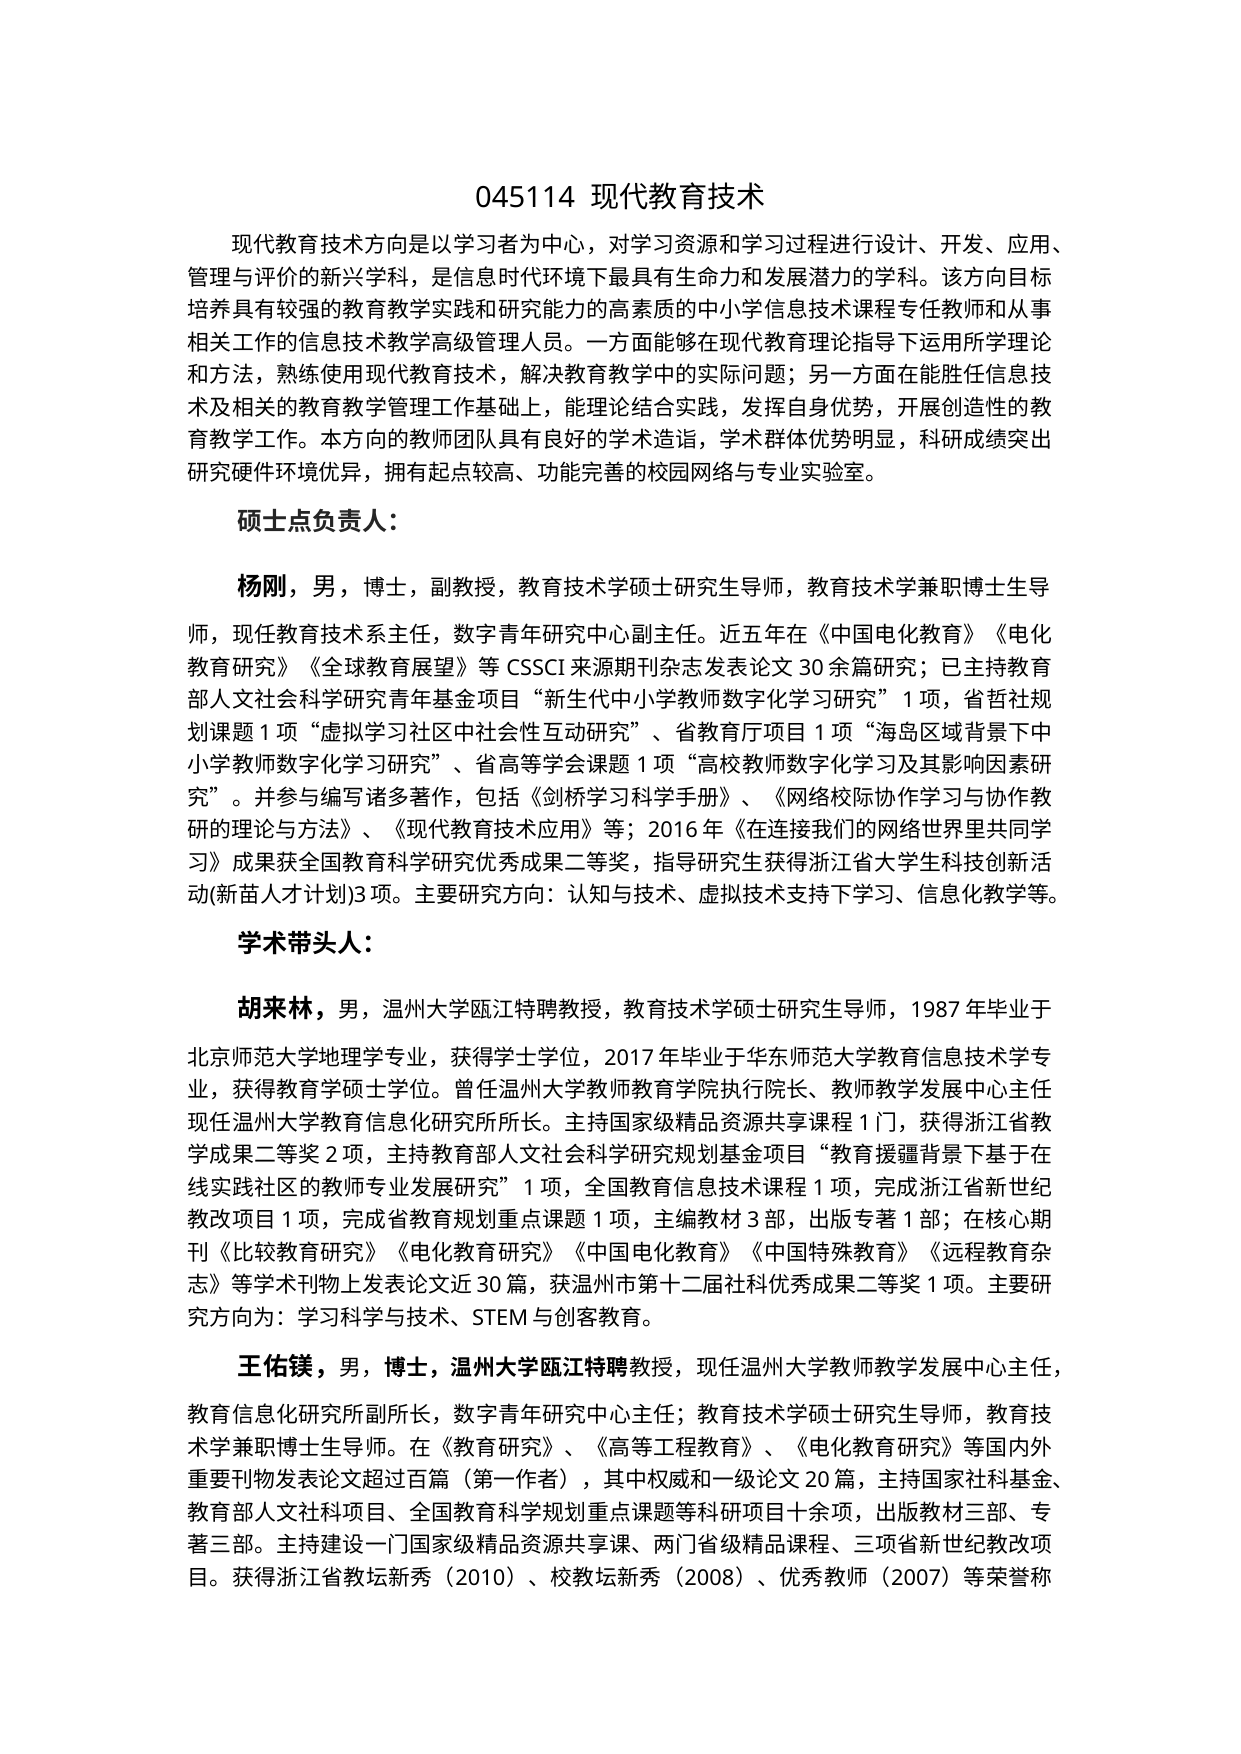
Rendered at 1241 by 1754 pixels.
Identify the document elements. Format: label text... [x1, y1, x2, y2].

list 学术带头人： [187, 909, 1053, 974]
list 现代教育技术方向是以学习者为中心，对学习资源和学习过程进行设计、开发、应用、管理与评价的新兴学科，是信息时代环境下最具有生命力和发展潜力的学科。该方向目标培养具有较强的教育教学实践和研究能力的高素质的中小学信息技术课程专任教师和从事相关工作的信息技术教学高级管理人员。一方面能够在现代教育理论指导下运用所学理论和方法，熟练使用现代教育技术，解决教育教学中的实际问题；另一方面在能胜任信息技术及相关的教育教学管理工作基础上，能理论结合实践，发挥自身优势，开展创造性的教育教学工作。本方向的教师团队具有良好的学术造诣，学术群体优势明显，科研成绩突出，研究硬件环境优异，拥有起点较高、功能完善的校园网络与专业实验室。 [187, 227, 1053, 487]
list 胡来林，男，温州大学瓯江特聘教授，教育技术学硕士研究生导师，1987年毕业于北京师范大学地理学专业，获得学士学位，2017年毕业于华东师范大学教育信息技术学专业，获得教育学硕士学位。曾任温州大学教师教育学院执行院长、教师教学发展中心主任，现任温州大学教育信息化研究所所长。主持国家级精品资源共享课程1门，获得浙江省教学成果二等奖2项，主持教育部人文社会科学研究规划基金项目“教育援疆背景下基于在线实践社区的教师专业发展研究”1项，全国教育信息技术课程1项，完成浙江省新世纪教改项目1项，完成省教育规划重点课题1项，主编教材3部，出版专著1部；在核心期刊《比较教育研究》《电化教育研究》《中国电化教育》《中国特殊教育》《远程教育杂志》等学术刊物上发表论文近30篇，获温州市第十二届社科优秀成果二等奖1项。主要研究方向为：学习科学与技术、STEM与创客教育。 [187, 974, 1053, 1332]
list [187, 1332, 1053, 1592]
list 杨刚，男，博士，副教授，教育技术学硕士研究生导师，教育技术学兼职博士生导师，现任教育技术系主任，数字青年研究中心副主任。近五年在《中国电化教育》《电化教育研究》《全球教育展望》等CSSCI来源期刊杂志发表论文30余篇研究；已主持教育部人文社会科学研究青年基金项目“新生代中小学教师数字化学习研究”1项，省哲社规划课题1项“虚拟学习社区中社会性互动研究”、省教育厅项目1项“海岛区域背景下中小学教师数字化学习研究”、省高等学会课题1项“高校教师数字化学习及其影响因素研究”。并参与编写诸多著作，包括《剑桥学习科学手册》、《网络校际协作学习与协作教研的理论与方法》、《现代教育技术应用》等；2016年《在连接我们的网络世界里共同学习》成果获全国教育科学研究优秀成果二等奖，指导研究生获得浙江省大学生科技创新活动(新苗人才计划)3项。主要研究方向：认知与技术、虚拟技术支持下学习、信息化教学等。 [187, 552, 1053, 909]
text 045114 现代教育技术 [187, 162, 1053, 227]
text 硕士点负责人： [187, 487, 1053, 552]
